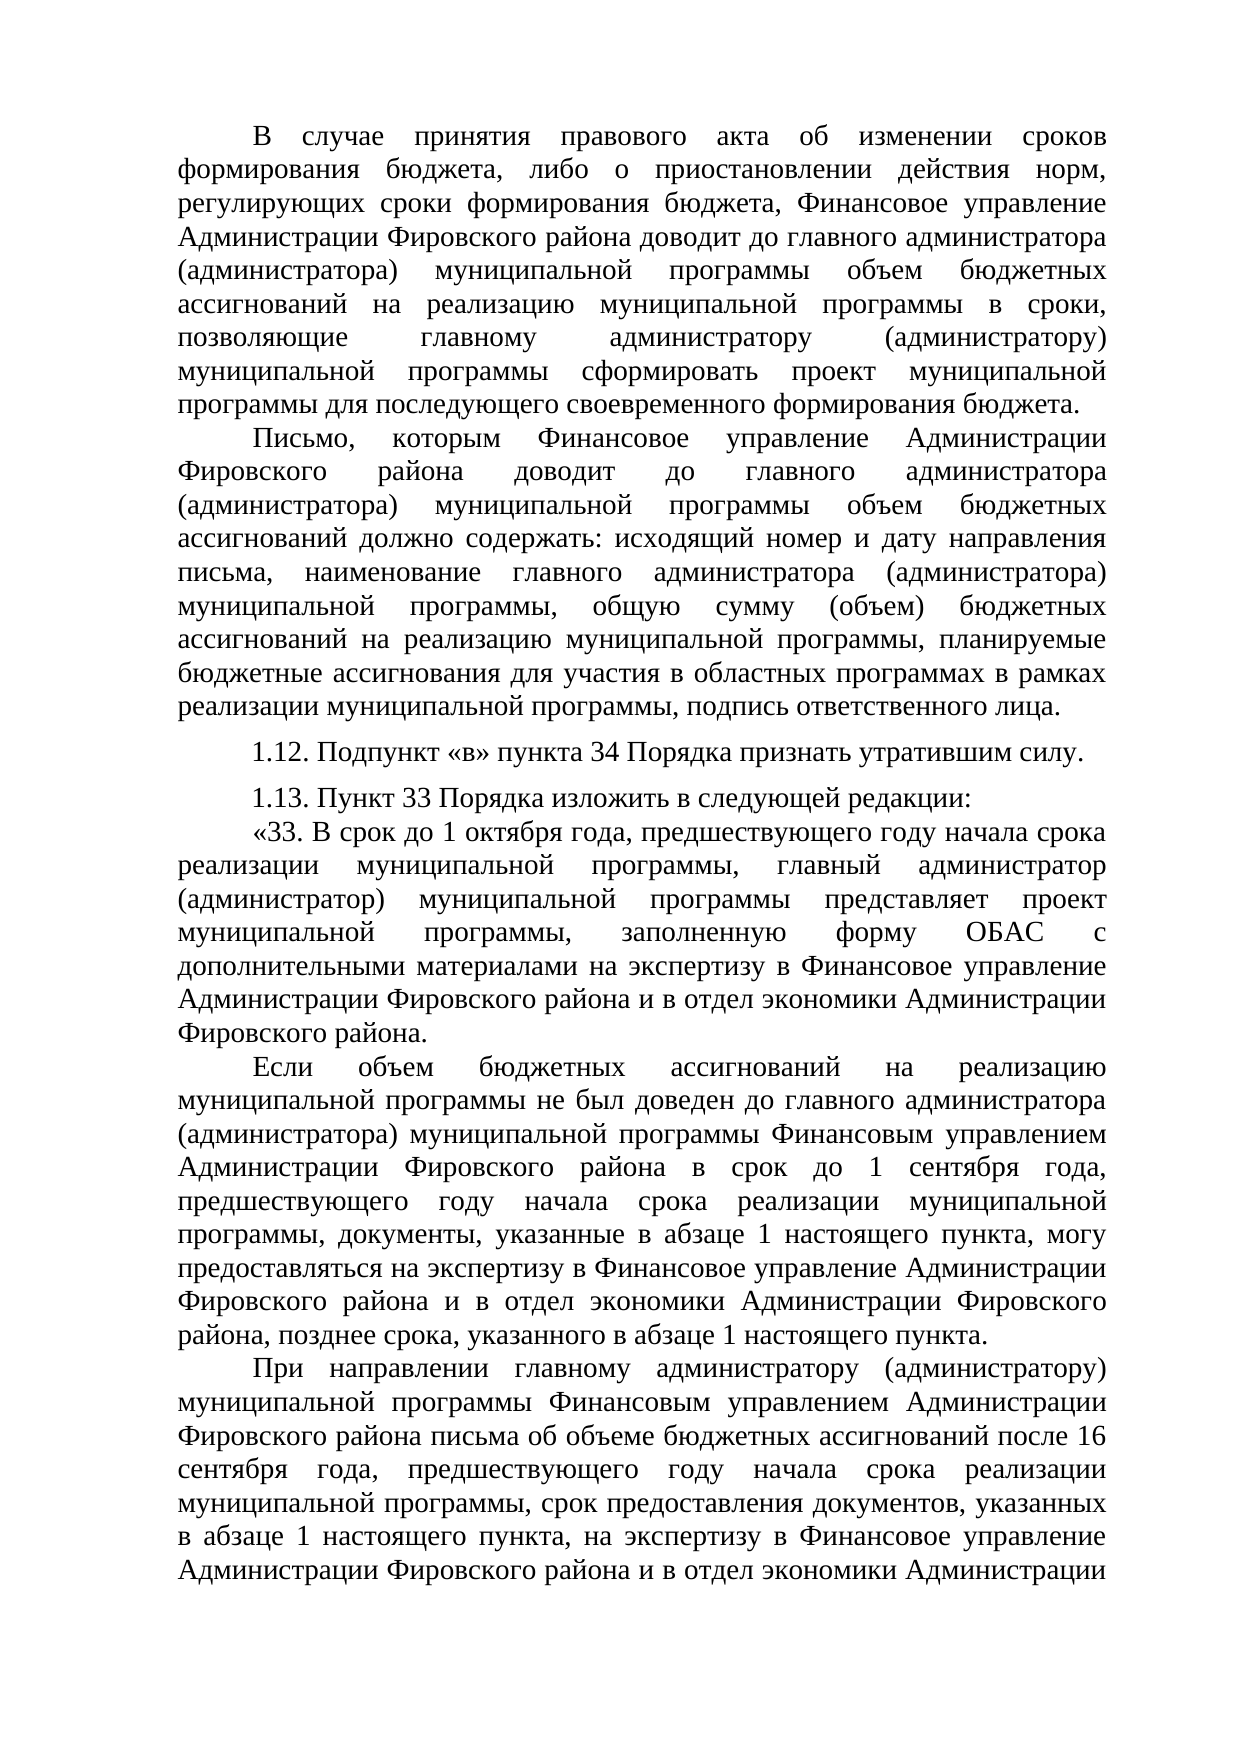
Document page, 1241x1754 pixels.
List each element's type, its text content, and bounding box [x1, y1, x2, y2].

text 1.13. Пункт 33 Порядка изложить в следующей редакции: [177, 780, 1107, 814]
text Если объем бюджетных ассигнований на реализацию муниципальной программы не был доведен до главного администратора (администратора) муниципальной программы Финансовым управлением Администрации Фировского района в срок до 1 сентября года, предшествующего году начала срока реализации муниципальной программы, документы, указанные в абзаце 1 настоящего пункта, могу предоставляться на экспертизу в Финансовое управление Администрации Фировского района и в отдел экономики Администрации Фировского района, позднее срока, указанного в абзаце 1 настоящего пункта. [177, 1049, 1107, 1351]
text 1.12. Подпункт «в» пункта 34 Порядка признать утратившим силу. [177, 734, 1107, 768]
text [177, 1351, 1107, 1585]
text Письмо, которым Финансовое управление Администрации Фировского района доводит до главного администратора (администратора) муниципальной программы объем бюджетных ассигнований должно содержать: исходящий номер и дату направления письма, наименование главного администратора (администратора) муниципальной программы, общую сумму (объем) бюджетных ассигнований на реализацию муниципальной программы, планируемые бюджетные ассигнования для участия в областных программах в рамках реализации муниципальной программы, подпись ответственного лица. [177, 420, 1107, 722]
text В случае принятия правового акта об изменении сроков формирования бюджета, либо о приостановлении действия норм, регулирующих сроки формирования бюджета, Финансовое управление Администрации Фировского района доводит до главного администратора (администратора) муниципальной программы объем бюджетных ассигнований на реализацию муниципальной программы в сроки, позволяющие главному администратору (администратору) муниципальной программы сформировать проект муниципальной программы для последующего своевременного формирования бюджета. [177, 118, 1107, 420]
text «33. В срок до 1 октября года, предшествующего году начала срока реализации муниципальной программы, главный администратор (администратор) муниципальной программы представляет проект муниципальной программы, заполненную форму ОБАС с дополнительными материалами на экспертизу в Финансовое управление Администрации Фировского района и в отдел экономики Администрации Фировского района. [177, 814, 1107, 1049]
